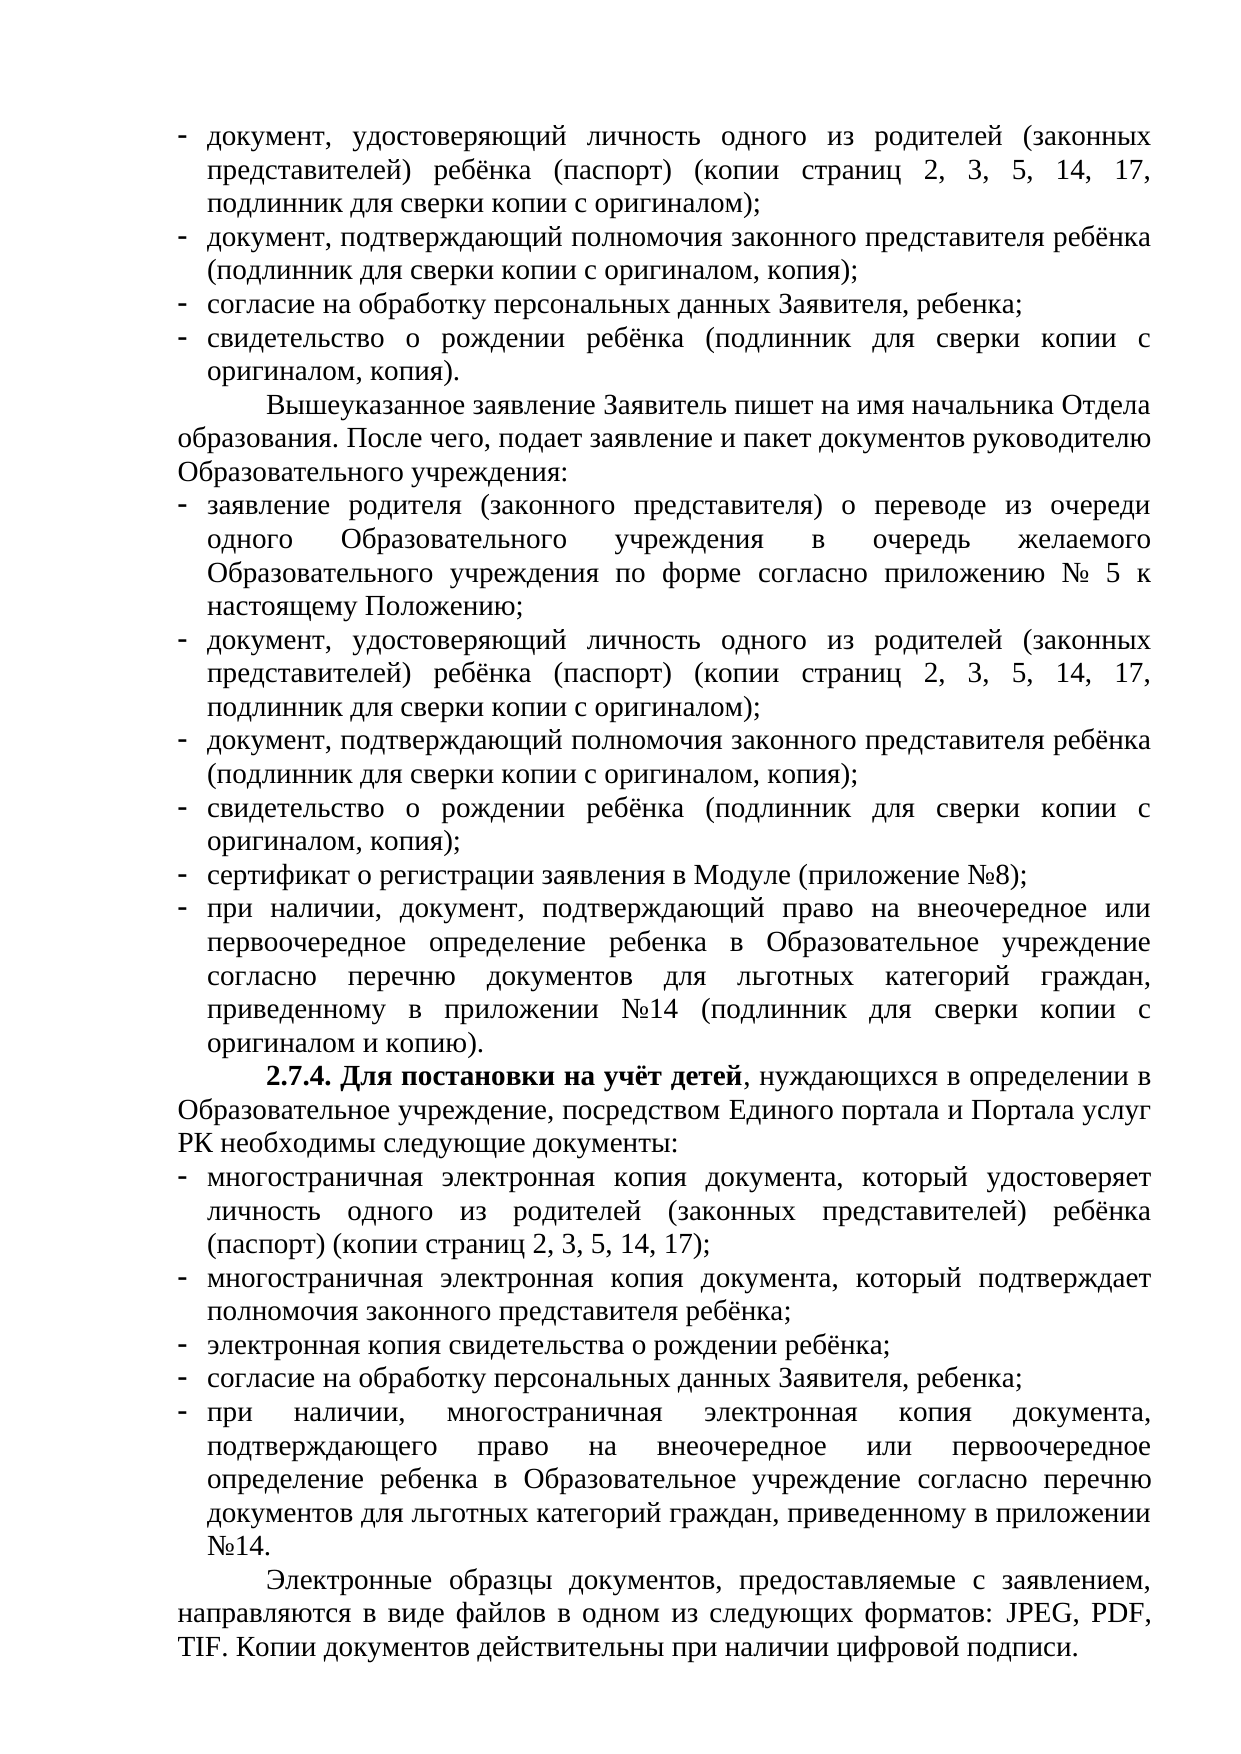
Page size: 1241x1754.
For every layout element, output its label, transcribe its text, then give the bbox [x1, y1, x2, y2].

list документ, удостоверяющий личность одного из родителей (законных представителей) ребёнка (паспорт) (копии страниц 2, 3, 5, 14, 17, подлинник для сверки копии с оригиналом); [177, 622, 1152, 722]
list согласие на обработку персональных данных Заявителя, ребенка; [177, 1361, 1152, 1394]
list многостраничная электронная копия документа, который подтверждает полномочия законного представителя ребёнка; [177, 1260, 1152, 1327]
list документ, подтверждающий полномочия законного представителя ребёнка (подлинник для сверки копии с оригиналом, копия); [177, 219, 1152, 286]
list при наличии, документ, подтверждающий право на внеочередное или первоочередное определение ребенка в Образовательное учреждение согласно перечню документов для льготных категорий граждан, приведенному в приложении №14 (подлинник для сверки копии с оригиналом и копию). [177, 891, 1152, 1058]
list сертификат о регистрации заявления в Модуле (приложение №8); [177, 857, 1152, 891]
text Электронные образцы документов, предоставляемые с заявлением, направляются в виде файлов в одном из следующих форматов: JPEG, PDF, TIF. Копии документов действительны при наличии цифровой подписи. [177, 1562, 1152, 1663]
list электронная копия свидетельства о рождении ребёнка; [177, 1327, 1152, 1361]
text Вышеуказанное заявление Заявитель пишет на имя начальника Отдела образования. После чего, подает заявление и пакет документов руководителю Образовательного учреждения: [177, 387, 1152, 487]
list свидетельство о рождении ребёнка (подлинник для сверки копии с оригиналом, копия). [177, 320, 1152, 387]
list документ, удостоверяющий личность одного из родителей (законных представителей) ребёнка (паспорт) (копии страниц 2, 3, 5, 14, 17, подлинник для сверки копии с оригиналом); [177, 118, 1152, 219]
list при наличии, многостраничная электронная копия документа, подтверждающего право на внеочередное или первоочередное определение ребенка в Образовательное учреждение согласно перечню документов для льготных категорий граждан, приведенному в приложении №14. [177, 1394, 1152, 1562]
text 2.7.4. Для постановки на учёт детей, нуждающихся в определении в Образовательное учреждение, посредством Единого портала и Портала услуг РК необходимы следующие документы: [177, 1058, 1152, 1159]
list многостраничная электронная копия документа, который удостоверяет личность одного из родителей (законных представителей) ребёнка (паспорт) (копии страниц 2, 3, 5, 14, 17); [177, 1159, 1152, 1260]
list свидетельство о рождении ребёнка (подлинник для сверки копии с оригиналом, копия); [177, 790, 1152, 857]
list документ, подтверждающий полномочия законного представителя ребёнка (подлинник для сверки копии с оригиналом, копия); [177, 722, 1152, 790]
list согласие на обработку персональных данных Заявителя, ребенка; [177, 286, 1152, 320]
